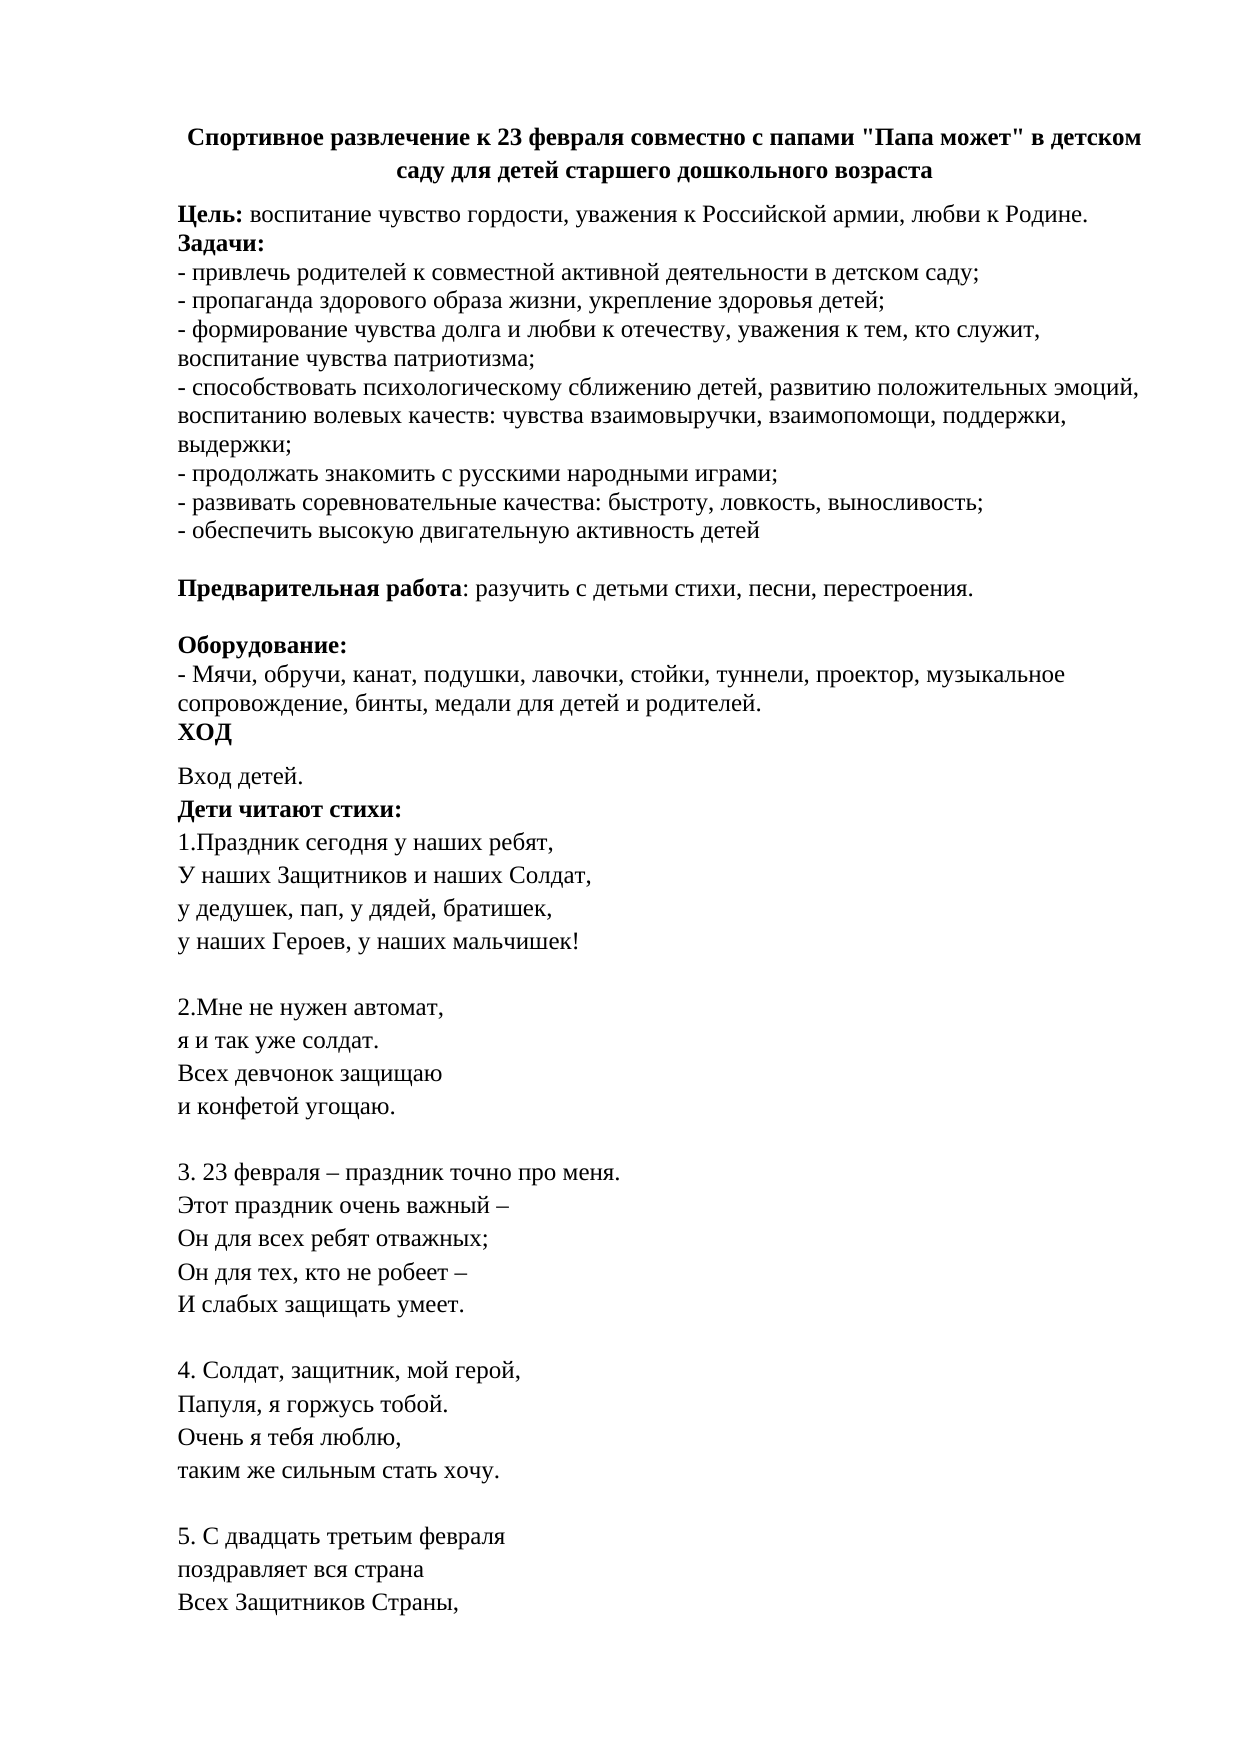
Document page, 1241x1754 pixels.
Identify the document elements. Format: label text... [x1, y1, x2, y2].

text Цель: воспитание чувство гордости, уважения к Российской армии, любви к Родине. Задачи: - привлечь родителей к совместной активной деятельности в детском саду; - пропаганда здорового образа жизни, укрепление здоровья детей; - формирование чувства долга и любви к отечеству, уважения к тем, кто служит, воспитание чувства патриотизма; - способствовать психологическому сближению детей, развитию положительных эмоций, воспитанию волевых качеств: чувства взаимовыручки, взаимопомощи, поддержки, выдержки; - продолжать знакомить с русскими народными играми; - развивать соревновательные качества: быстроту, ловкость, выносливость; - обеспечить высокую двигательную активность детей Предварительная работа: разучить с детьми стихи, песни, перестроения. Оборудование: - Мячи, обручи, канат, подушки, лавочки, стойки, туннели, проектор, музыкальное сопровождение, бинты, медали для детей и родителей. [177, 199, 1152, 717]
text Спортивное развлечение к 23 февраля совместно с папами "Папа может" в детском саду для детей старшего дошкольного возраста [177, 118, 1152, 184]
text ХОД [177, 717, 1152, 746]
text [177, 761, 1152, 1616]
